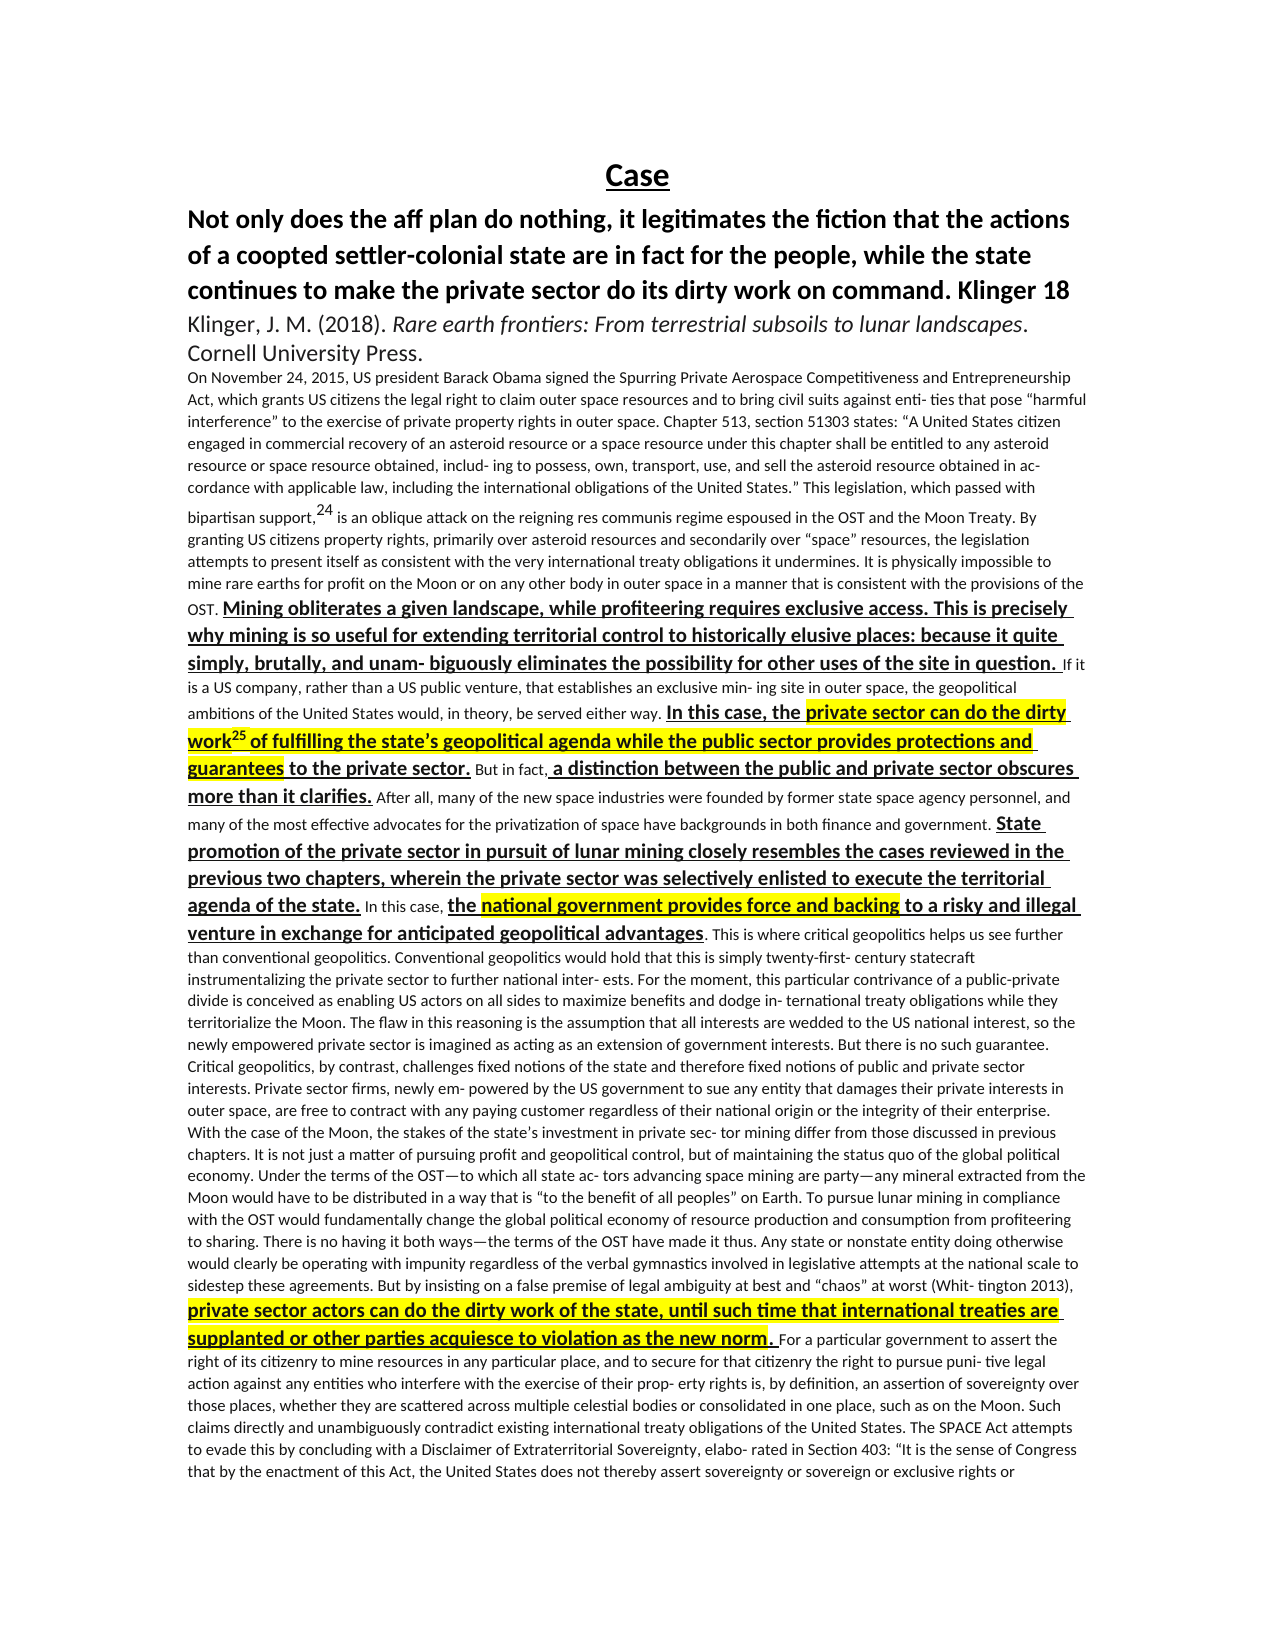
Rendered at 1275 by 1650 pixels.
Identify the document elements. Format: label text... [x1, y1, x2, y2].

text Klinger, J. M. (2018). Rare earth frontiers: From terrestrial subsoils to lunar landscapes. Cornell University Press. [187, 309, 1087, 368]
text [187, 368, 1087, 1481]
subtitle Not only does the aff plan do nothing, it legitimates the fiction that the actions of a coopted settler-colonial state are in fact for the people, while the state continues to make the private sector do its dirty work on command. Klinger 18 [187, 202, 1087, 307]
subtitle Case [187, 154, 1087, 195]
